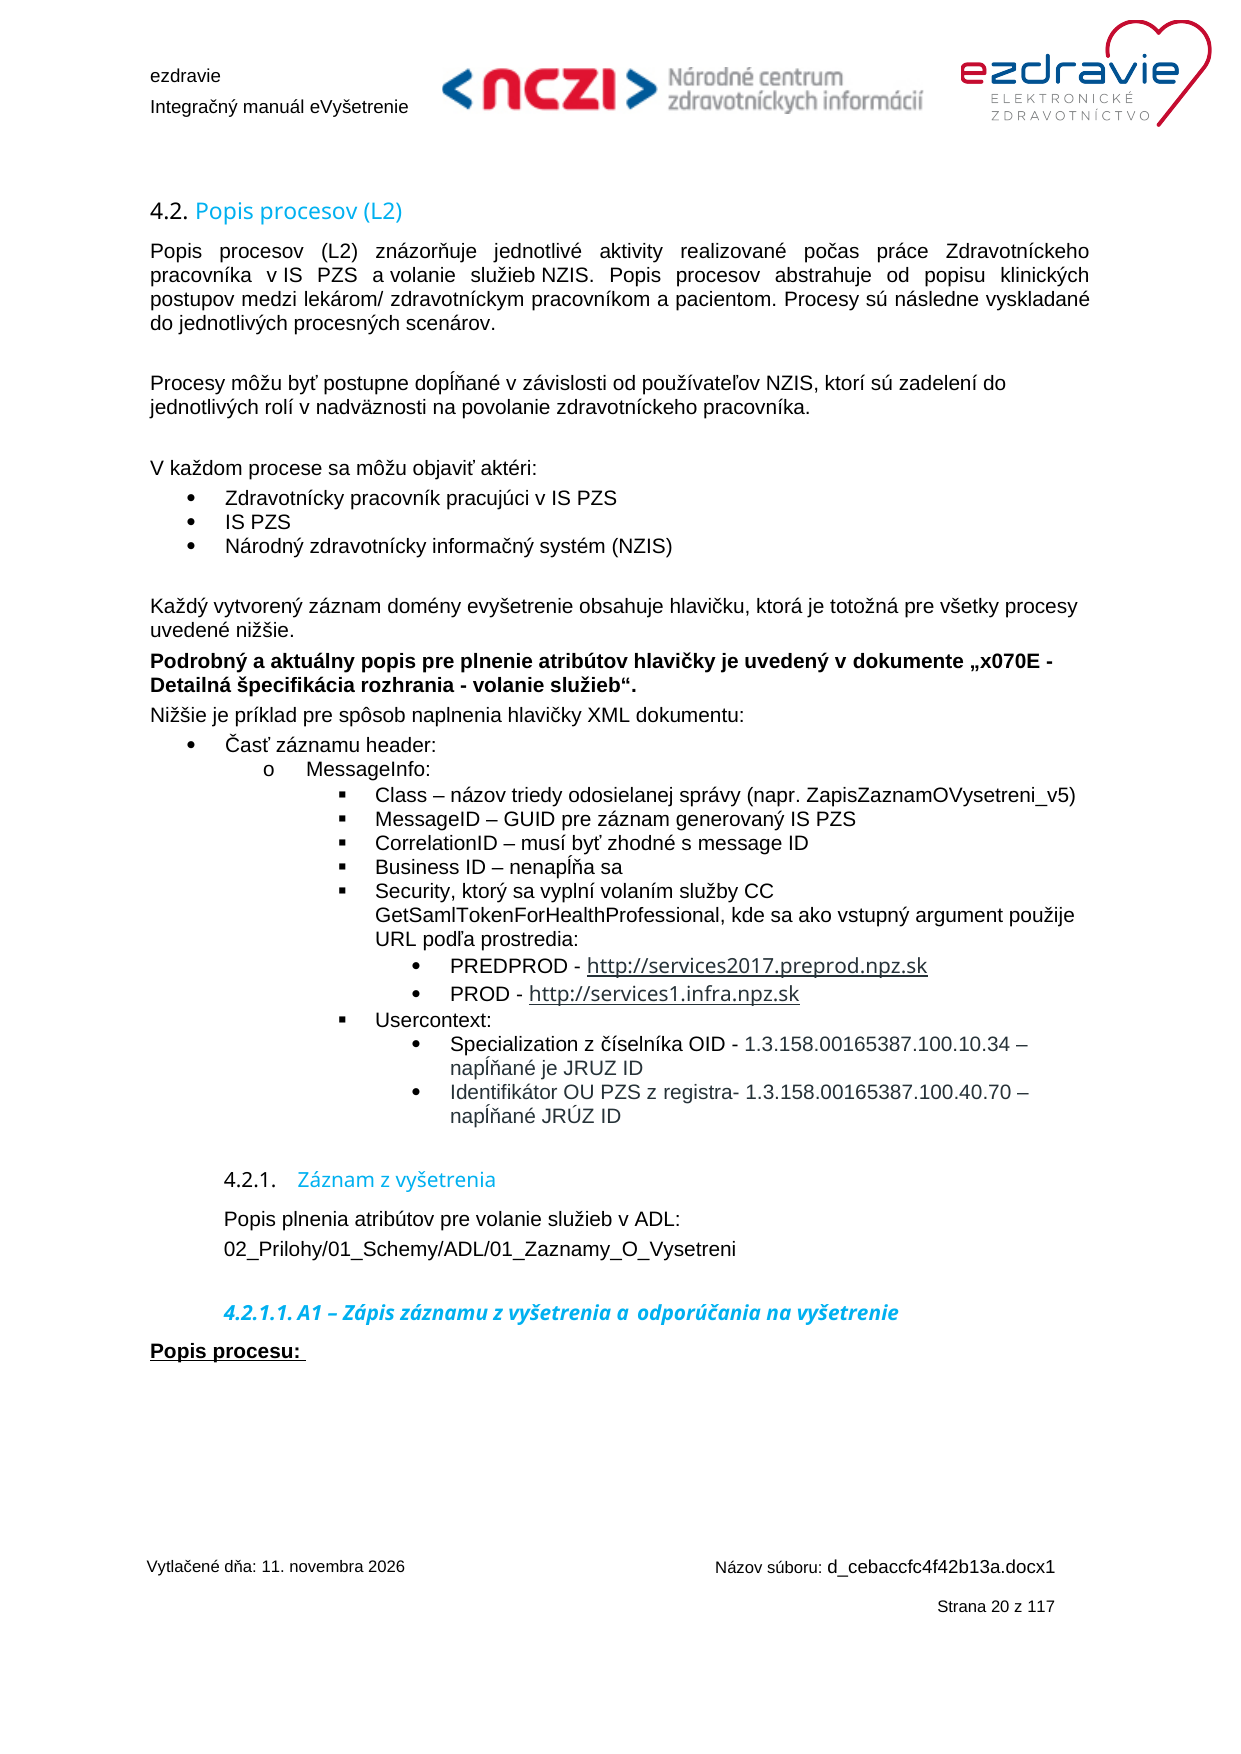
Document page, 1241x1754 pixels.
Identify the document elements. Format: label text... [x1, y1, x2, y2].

list PROD - http://services1.infra.npz.sk [412, 979, 1090, 1008]
list Zdravotnícky pracovník pracujúci v IS PZS [187, 486, 1090, 510]
list MessageID – GUID pre záznam generovaný IS PZS [337, 807, 1090, 831]
list Security, ktorý sa vyplní volaním služby CC GetSamlTokenForHealthProfessional, kde sa ako vstupný argument použije URL podľa prostredia: [337, 879, 1090, 951]
list Usercontext: [337, 1008, 1090, 1032]
text V každom procese sa môžu objaviť aktéri: [150, 456, 1090, 479]
text Podrobný a aktuálny popis pre plnenie atribútov hlavičky je uvedený v dokumente „x070E - Detailná špecifikácia rozhrania - volanie služieb“. [150, 648, 1090, 696]
text 02_Prilohy/01_Schemy/ADL/01_Zaznamy_O_Vysetreni [224, 1237, 1090, 1261]
list Class – názov triedy odosielanej správy (napr. ZapisZaznamOVysetreni_v5) [337, 783, 1090, 807]
list Specialization z číselníka OID - 1.3.158.00165387.100.10.34 – napĺňané je JRUZ ID [412, 1032, 1090, 1080]
list Časť záznamu header: [187, 733, 1090, 757]
text Procesy môžu byť postupne dopĺňané v závislosti od používateľov NZIS, ktorí sú zadelení do jednotlivých rolí v nadväznosti na povolanie zdravotníckeho pracovníka. [150, 371, 1090, 419]
list PREDPROD - http://services2017.preprod.npz.sk [412, 951, 1090, 979]
picture [442, 67, 924, 114]
text Popis plnenia atribútov pre volanie služieb v ADL: [150, 1206, 1090, 1230]
text Nižšie je príklad pre spôsob naplnenia hlavičky XML dokumentu: [150, 703, 1090, 727]
list IS PZS [187, 510, 1090, 534]
list Identifikátor OU PZS z registra- 1.3.158.00165387.100.40.70 – napĺňané JRÚZ ID [412, 1080, 1090, 1128]
subtitle A1 – Zápis záznamu z vyšetrenia a odporúčania na vyšetrenie [224, 1298, 1090, 1327]
list Národný zdravotnícky informačný systém (NZIS) [187, 534, 1090, 558]
text Popis procesov (L2) znázorňuje jednotlivé aktivity realizované počas práce Zdravotníckeho pracovníka v IS PZS a volanie služieb NZIS. Popis procesov abstrahuje od popisu klinických postupov medzi lekárom/ zdravotníckym pracovníkom a pacientom. Procesy sú následne vyskladané do jednotlivých procesných scenárov. [150, 239, 1090, 335]
list CorrelationID – musí byť zhodné s message ID [337, 831, 1090, 855]
list Business ID – nenapĺňa sa [337, 855, 1090, 879]
picture [961, 20, 1212, 127]
list MessageInfo: [262, 757, 1090, 783]
text Popis procesu: [150, 1339, 1090, 1363]
text Každý vytvorený záznam domény evyšetrenie obsahuje hlavičku, ktorá je totožná pre všetky procesy uvedené nižšie. [150, 594, 1090, 642]
subtitle Popis procesov (L2) [150, 195, 1090, 226]
subtitle Záznam z vyšetrenia [224, 1166, 1090, 1194]
